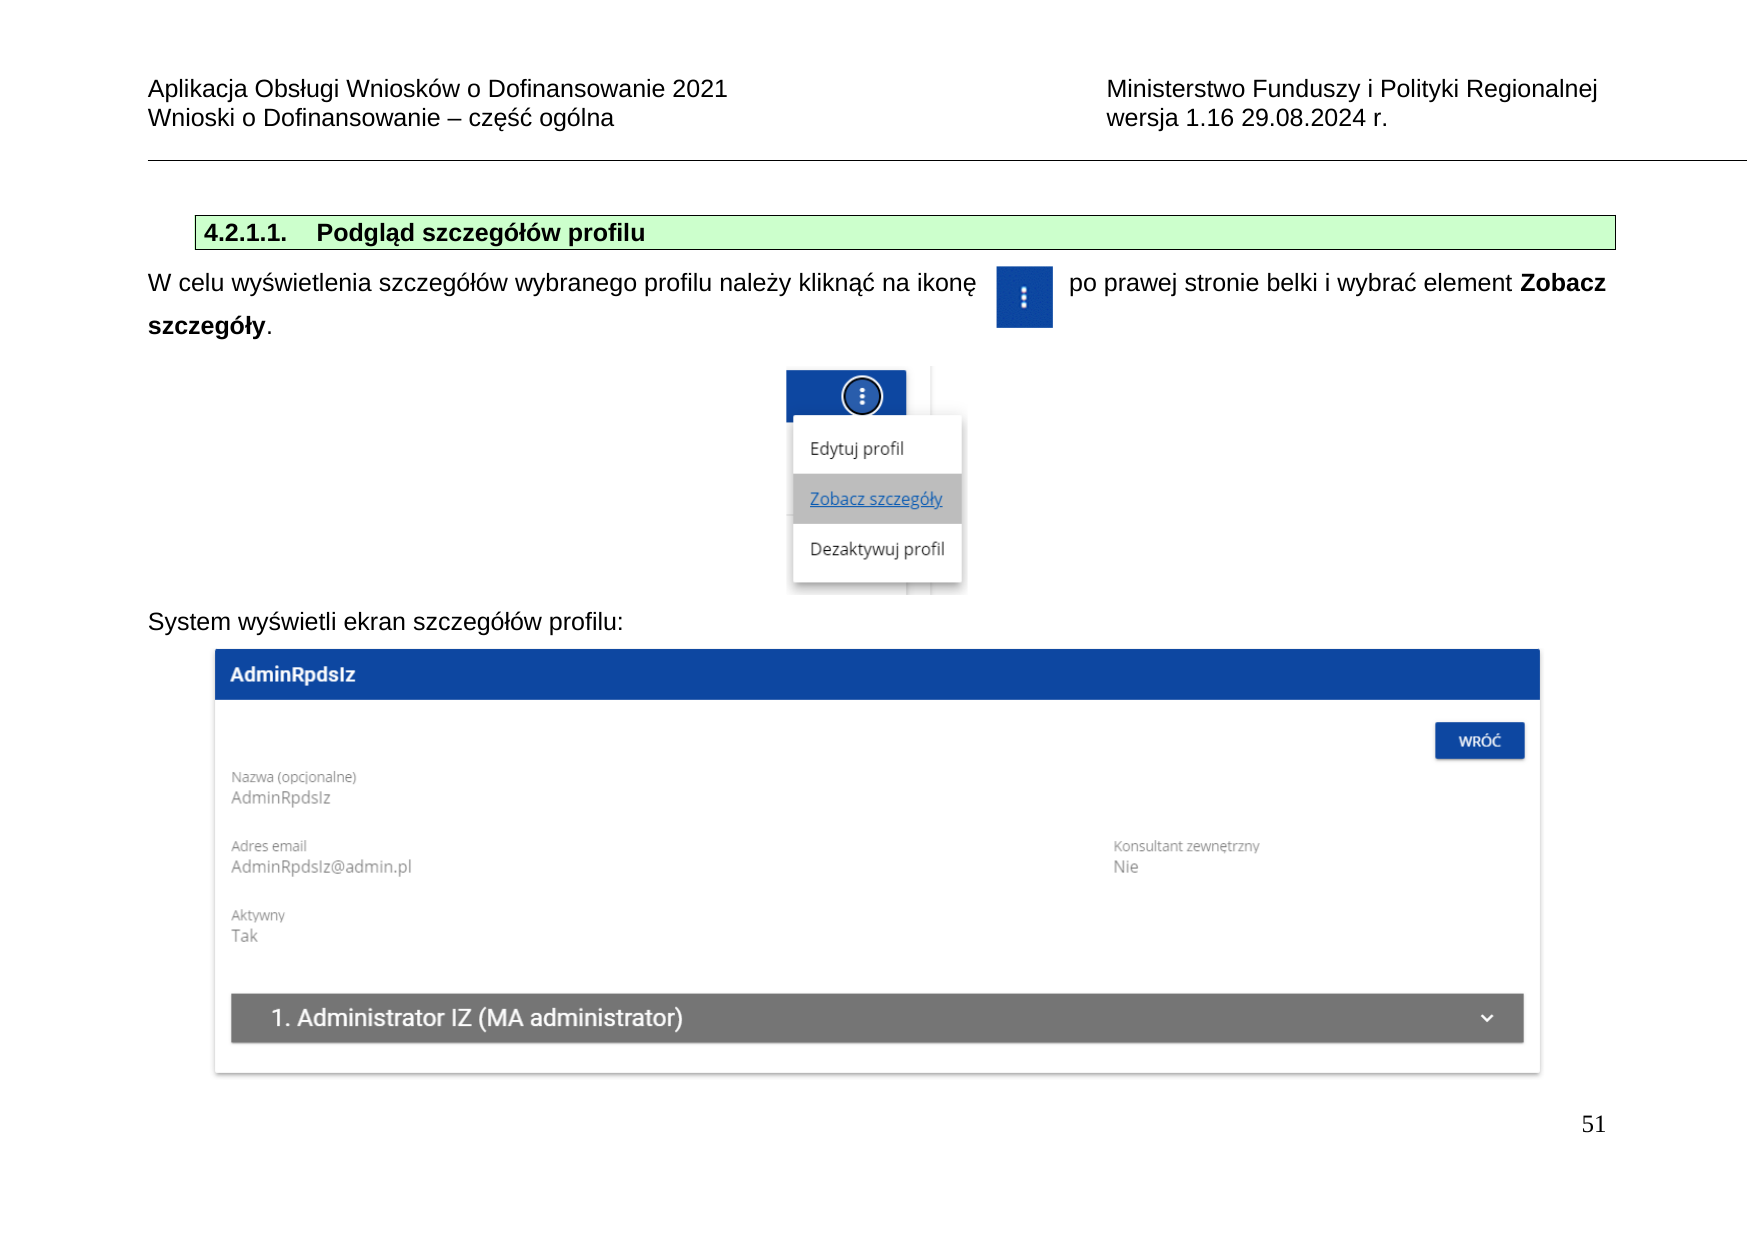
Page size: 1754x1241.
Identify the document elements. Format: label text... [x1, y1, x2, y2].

picture [997, 267, 1052, 327]
picture [209, 648, 1545, 1080]
picture [786, 366, 968, 595]
subtitle Podgląd szczegółów profilu [196, 216, 1615, 249]
text W celu wyświetlenia szczegółów wybranego profilu należy kliknąć na ikonę po prawej stronie belki i wybrać element Zobacz szczegóły. [148, 268, 1606, 340]
text System wyświetli ekran szczegółów profilu: [148, 607, 1606, 636]
